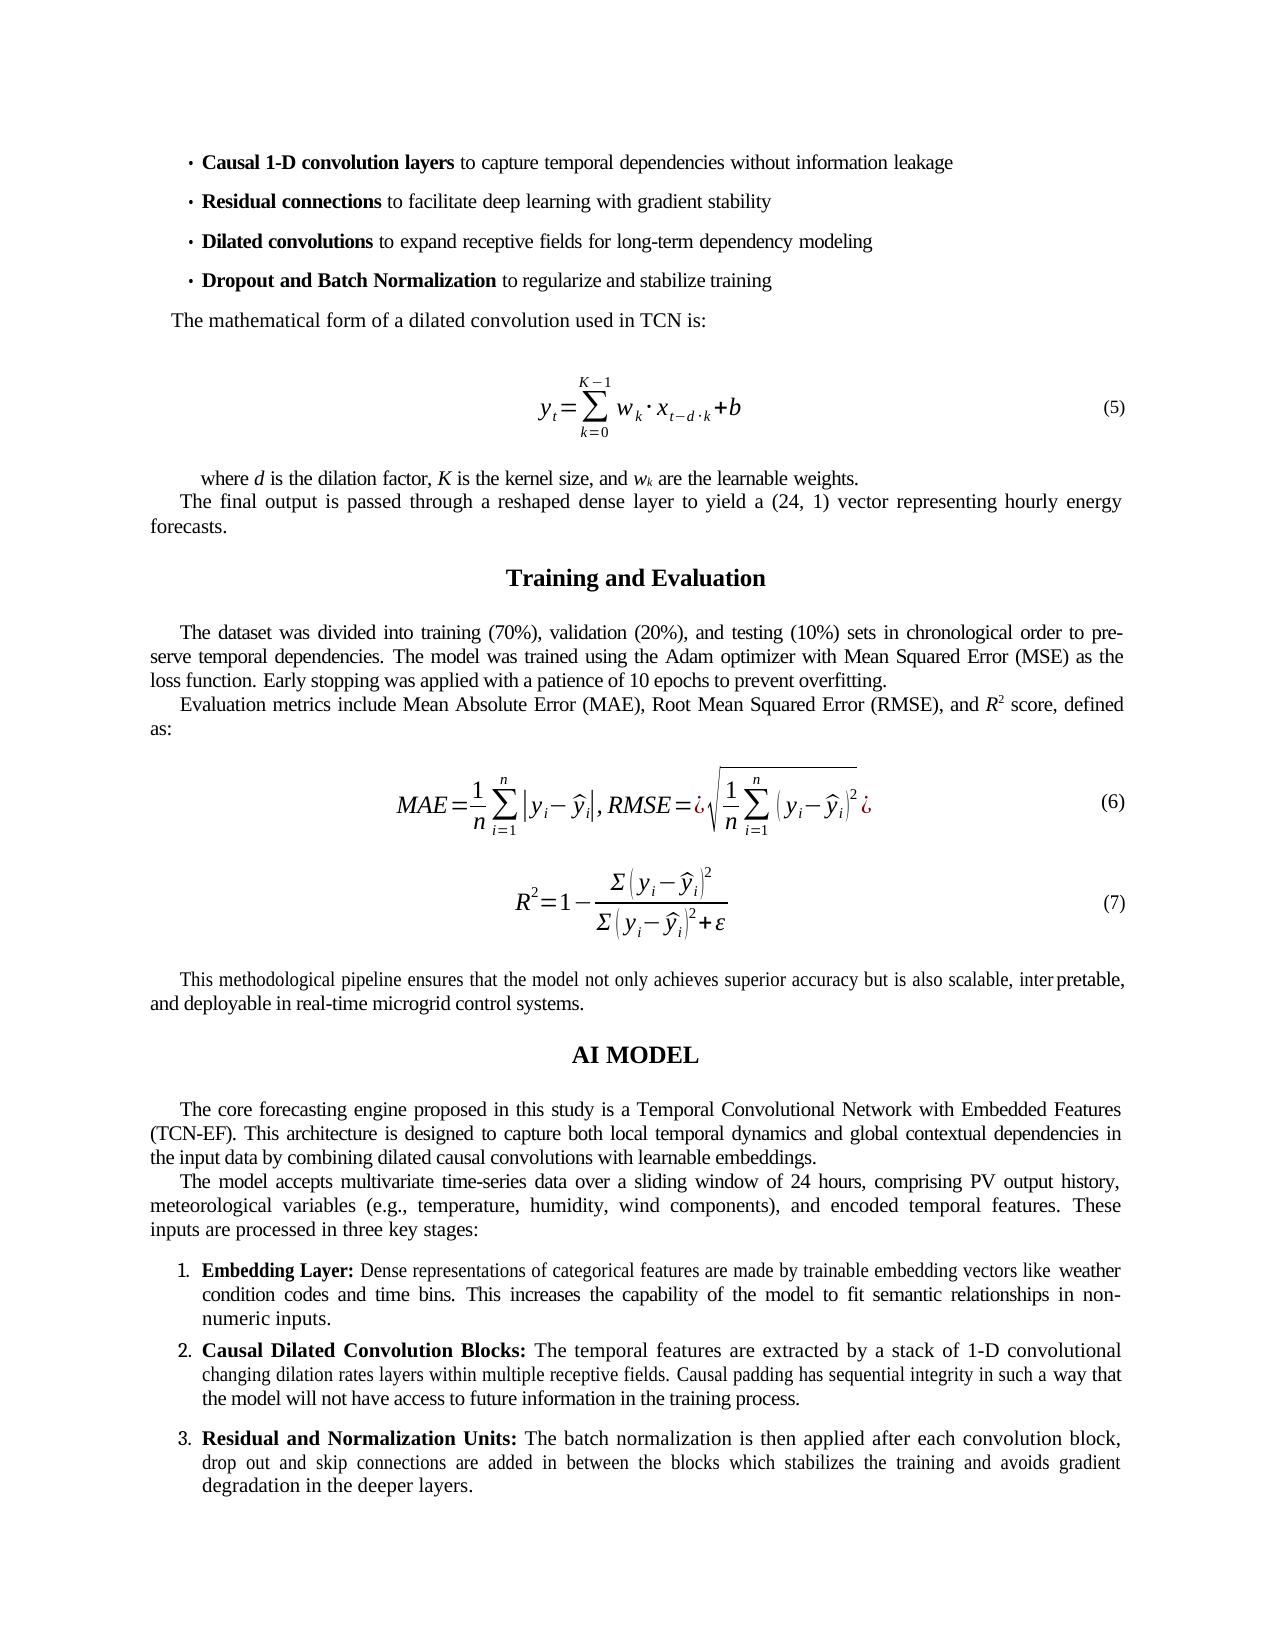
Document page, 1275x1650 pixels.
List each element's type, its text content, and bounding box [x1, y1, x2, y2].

text The dataset was divided into training (70%), validation (20%), and testing (10%) sets in chronological order to pre- serve temporal dependencies. The model was trained using the Adam optimizer with Mean Squared Error (MSE) as the loss function. Early stopping was applied with a patience of 10 epochs to prevent overfitting. [150, 620, 1125, 692]
text (5) [150, 373, 1125, 440]
list Causal 1-D convolution layers to capture temporal dependencies without information leakage [186, 150, 1125, 175]
text This methodological pipeline ensures that the model not only achieves superior accuracy but is also scalable, interpretable, and deployable in real-time microgrid control systems. [150, 967, 1125, 1015]
text (6) [150, 765, 1125, 838]
subtitle Training and Evaluation [152, 563, 1120, 591]
list Residual connections to facilitate deep learning with gradient stability [186, 189, 1125, 214]
text The model accepts multivariate time-series data over a sliding window of 24 hours, comprising PV output history, meteorological variables (e.g., temperature, humidity, wind components), and encoded temporal features. These inputs are processed in three key stages: [150, 1169, 1121, 1241]
list Residual and Normalization Units: The batch normalization is then applied after each convolution block, drop out and skip connections are added in between the blocks which stabilizes the training and avoids gradient degradation in the deeper layers. [178, 1426, 1122, 1497]
text Evaluation metrics include Mean Absolute Error (MAE), Root Mean Squared Error (RMSE), and R2 score, defined as: [150, 692, 1125, 740]
list Embedding Layer: Dense representations of categorical features are made by trainable embedding vectors like weather condition codes and time bins. This increases the capability of the model to fit semantic relationships in non-numeric inputs. [178, 1258, 1121, 1329]
list Dropout and Batch Normalization to regularize and stabilize training The mathematical form of a dilated convolution used in TCN is: [171, 268, 794, 332]
subtitle AI MODEL [572, 1040, 1125, 1068]
text (7) [150, 863, 1125, 942]
list Dilated convolutions to expand receptive fields for long-term dependency modeling [186, 228, 1125, 253]
text The final output is passed through a reshaped dense layer to yield a (24, 1) vector representing hourly energy forecasts. [150, 489, 1122, 538]
text where d is the dilation factor, K is the kernel size, and wk are the learnable weights. [171, 465, 1125, 489]
list Causal Dilated Convolution Blocks: The temporal features are extracted by a stack of 1-D convolutional changing dilation rates layers within multiple receptive fields. Causal padding has sequential integrity in such a way that the model will not have access to future information in the training process. [178, 1338, 1122, 1409]
text The core forecasting engine proposed in this study is a Temporal Convolutional Network with Embedded Features (TCN-EF). This architecture is designed to capture both local temporal dynamics and global contextual dependencies in the input data by combining dilated causal convolutions with learnable embeddings. [150, 1097, 1122, 1169]
